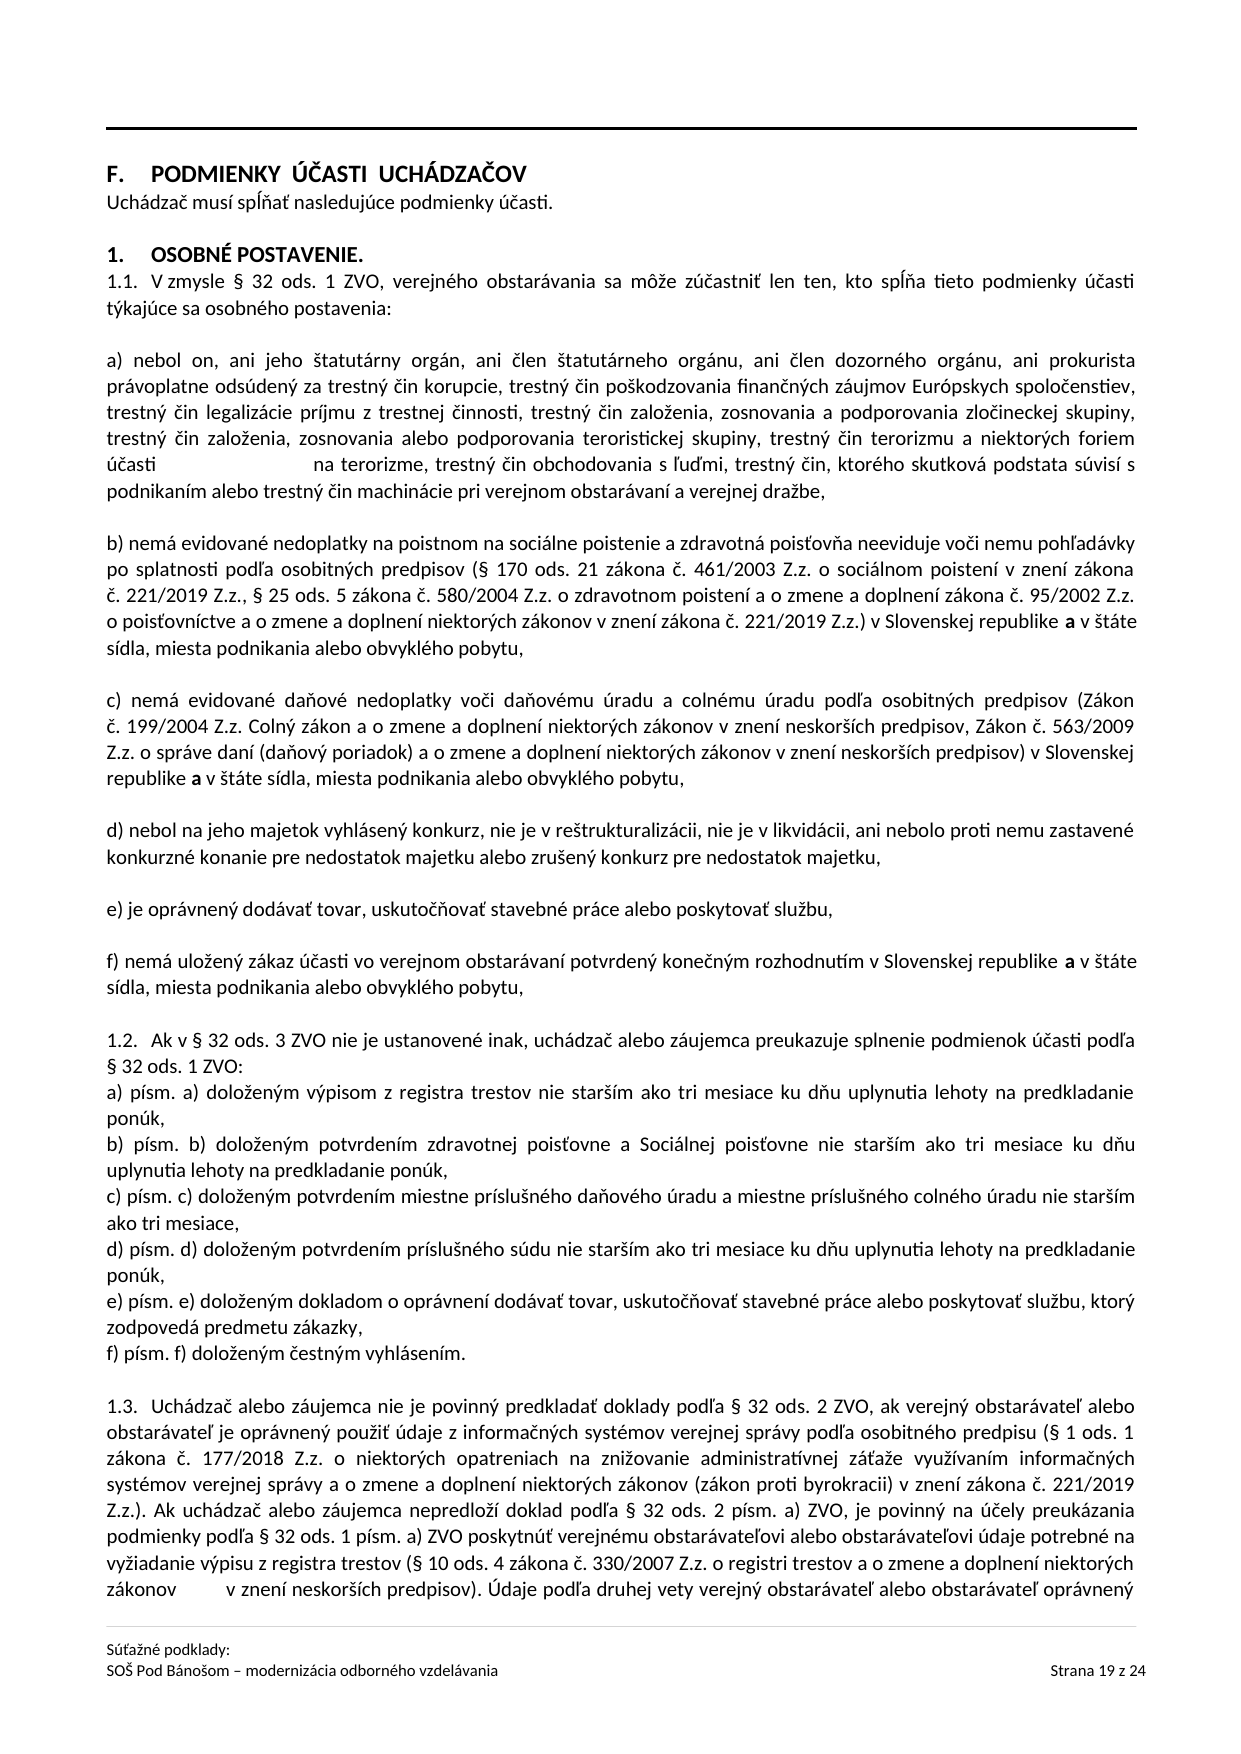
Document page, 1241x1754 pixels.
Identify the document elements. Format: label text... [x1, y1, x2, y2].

text d) nebol na jeho majetok vyhlásený konkurz, nie je v reštrukturalizácii, nie je v likvidácii, ani nebolo proti nemu zastavené konkurzné konanie pre nedostatok majetku alebo zrušený konkurz pre nedostatok majetku, [106, 817, 1137, 869]
text f) nemá uložený zákaz účasti vo verejnom obstarávaní potvrdený konečným rozhodnutím v Slovenskej republike a v štáte sídla, miesta podnikania alebo obvyklého pobytu, [106, 948, 1137, 1000]
list Ak v § 32 ods. 3 ZVO nie je ustanovené inak, uchádzač alebo záujemca preukazuje splnenie podmienok účasti podľa § 32 ods. 1 ZVO: [106, 1026, 1137, 1078]
text b) nemá evidované nedoplatky na poistnom na sociálne poistenie a zdravotná poisťovňa neeviduje voči nemu pohľadávky po splatnosti podľa osobitných predpisov (§ 170 ods. 21 zákona č. 461/2003 Z.z. o sociálnom poistení v znení zákona č. 221/2019 Z.z., § 25 ods. 5 zákona č. 580/2004 Z.z. o zdravotnom poistení a o zmene a doplnení zákona č. 95/2002 Z.z. o poisťovníctve a o zmene a doplnení niektorých zákonov v znení zákona č. 221/2019 Z.z.) v Slovenskej republike a v štáte sídla, miesta podnikania alebo obvyklého pobytu, [106, 529, 1137, 660]
list OSOBNÉ POSTAVENIE. [106, 240, 1137, 268]
text b) písm. b) doloženým potvrdením zdravotnej poisťovne a Sociálnej poisťovne nie starším ako tri mesiace ku dňu uplynutia lehoty na predkladanie ponúk, [106, 1131, 1137, 1183]
text c) písm. c) doloženým potvrdením miestne príslušného daňového úradu a miestne príslušného colného úradu nie starším ako tri mesiace, [106, 1183, 1137, 1235]
text Uchádzač musí spĺňať nasledujúce podmienky účasti. [106, 189, 1137, 214]
text c) nemá evidované daňové nedoplatky voči daňovému úradu a colnému úradu podľa osobitných predpisov (Zákon č. 199/2004 Z.z. Colný zákon a o zmene a doplnení niektorých zákonov v znení neskorších predpisov, Zákon č. 563/2009 Z.z. o správe daní (daňový poriadok) a o zmene a doplnení niektorých zákonov v znení neskorších predpisov) v Slovenskej republike a v štáte sídla, miesta podnikania alebo obvyklého pobytu, [106, 686, 1137, 791]
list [106, 1392, 1137, 1601]
text a) písm. a) doloženým výpisom z registra trestov nie starším ako tri mesiace ku dňu uplynutia lehoty na predkladanie ponúk, [106, 1078, 1137, 1131]
text f) písm. f) doloženým čestným vyhlásením. [106, 1340, 1137, 1366]
text e) je oprávnený dodávať tovar, uskutočňovať stavebné práce alebo poskytovať službu, [106, 896, 1137, 922]
text a) nebol on, ani jeho štatutárny orgán, ani člen štatutárneho orgánu, ani člen dozorného orgánu, ani prokurista právoplatne odsúdený za trestný čin korupcie, trestný čin poškodzovania finančných záujmov Európskych spoločenstiev, trestný čin legalizácie príjmu z trestnej činnosti, trestný čin založenia, zosnovania a podporovania zločineckej skupiny, trestný čin založenia, zosnovania alebo podporovania teroristickej skupiny, trestný čin terorizmu a niektorých foriem účasti na terorizme, trestný čin obchodovania s ľuďmi, trestný čin, ktorého skutková podstata súvisí s podnikaním alebo trestný čin machinácie pri verejnom obstarávaní a verejnej dražbe, [106, 346, 1137, 503]
list V zmysle § 32 ods. 1 ZVO, verejného obstarávania sa môže zúčastniť len ten, kto spĺňa tieto podmienky účasti týkajúce sa osobného postavenia: [106, 268, 1137, 320]
text d) písm. d) doloženým potvrdením príslušného súdu nie starším ako tri mesiace ku dňu uplynutia lehoty na predkladanie ponúk, [106, 1235, 1137, 1288]
text e) písm. e) doloženým dokladom o oprávnení dodávať tovar, uskutočňovať stavebné práce alebo poskytovať službu, ktorý zodpovedá predmetu zákazky, [106, 1288, 1137, 1340]
text F. PODMIENKY ÚČASTI UCHÁDZAČOV [106, 159, 1137, 189]
